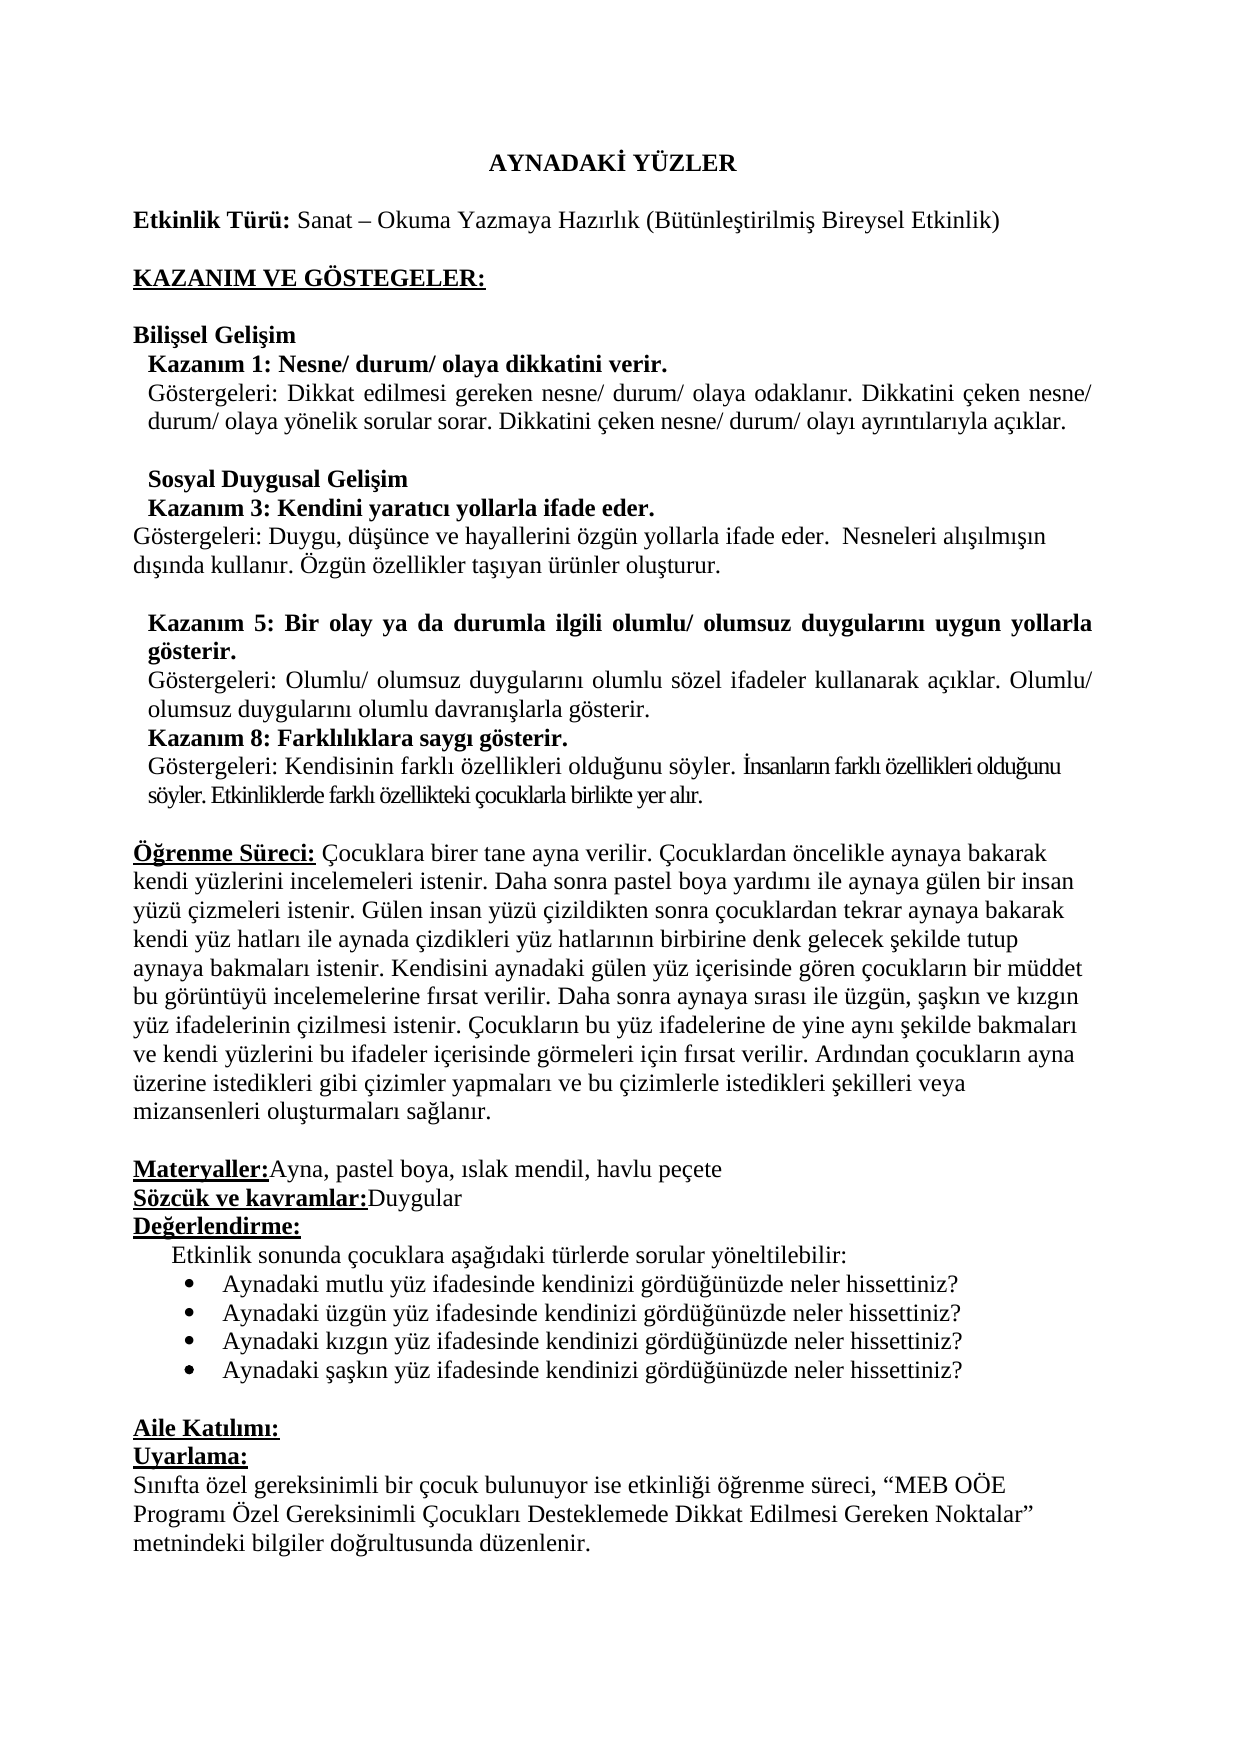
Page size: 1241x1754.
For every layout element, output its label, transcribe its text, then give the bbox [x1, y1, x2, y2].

text Sosyal Duygusal Gelişim [148, 464, 1093, 493]
list Aynadaki kızgın yüz ifadesinde kendinizi gördüğünüzde neler hissettiniz? [185, 1326, 1093, 1355]
list Aynadaki üzgün yüz ifadesinde kendinizi gördüğünüzde neler hissettiniz? [185, 1298, 1093, 1326]
list Aynadaki şaşkın yüz ifadesinde kendinizi gördüğünüzde neler hissettiniz? [185, 1355, 1093, 1384]
text Uyarlama: [133, 1441, 1093, 1470]
text Göstergeleri: Olumlu/ olumsuz duygularını olumlu sözel ifadeler kullanarak açıklar. Olumlu/ olumsuz duygularını olumlu davranışlarla gösterir. [148, 665, 1093, 723]
text Sözcük ve kavramlar:Duygular [133, 1183, 1093, 1211]
text Etkinlik Türü: Sanat – Okuma Yazmaya Hazırlık (Bütünleştirilmiş Bireysel Etkinlik) [133, 205, 1093, 234]
text Bilişsel Gelişim [133, 320, 1093, 349]
text KAZANIM VE GÖSTEGELER: [133, 263, 1093, 291]
text Göstergeleri: Dikkat edilmesi gereken nesne/ durum/ olaya odaklanır. Dikkatini çeken nesne/ durum/ olaya yönelik sorular sorar. Dikkatini çeken nesne/ durum/ olayı ayrıntılarıyla açıklar. [148, 378, 1093, 435]
text Kazanım 5: Bir olay ya da durumla ilgili olumlu/ olumsuz duygularını uygun yollarla gösterir. [148, 608, 1093, 665]
text Sınıfta özel gereksinimli bir çocuk bulunuyor ise etkinliği öğrenme süreci, “MEB OÖE Programı Özel Gereksinimli Çocukları Desteklemede Dikkat Edilmesi Gereken Noktalar” metnindeki bilgiler doğrultusunda düzenlenir. [133, 1470, 1093, 1556]
text Kazanım 1: Nesne/ durum/ olaya dikkatini verir. [148, 349, 1093, 378]
text Değerlendirme: [133, 1211, 1093, 1240]
text Göstergeleri: Kendisinin farklı özellikleri olduğunu söyler. İnsanların farklı özellikleri olduğunu söyler. Etkinliklerde farklı özellikteki çocuklarla birlikte yer alır. [148, 751, 1093, 809]
text Göstergeleri: Duygu, düşünce ve hayallerini özgün yollarla ifade eder. Nesneleri alışılmışın dışında kullanır. Özgün özellikler taşıyan ürünler oluşturur. [133, 521, 1093, 579]
text Materyaller:Ayna, pastel boya, ıslak mendil, havlu peçete [133, 1154, 1093, 1183]
text Kazanım 3: Kendini yaratıcı yollarla ifade eder. [148, 493, 1093, 521]
text Etkinlik sonunda çocuklara aşağıdaki türlerde sorular yöneltilebilir: [171, 1240, 1093, 1269]
text Öğrenme Süreci: Çocuklara birer tane ayna verilir. Çocuklardan öncelikle aynaya bakarak kendi yüzlerini incelemeleri istenir. Daha sonra pastel boya yardımı ile aynaya gülen bir insan yüzü çizmeleri istenir. Gülen insan yüzü çizildikten sonra çocuklardan tekrar aynaya bakarak kendi yüz hatları ile aynada çizdikleri yüz hatlarının birbirine denk gelecek şekilde tutup aynaya bakmaları istenir. Kendisini aynadaki gülen yüz içerisinde gören çocukların bir müddet bu görüntüyü incelemelerine fırsat verilir. Daha sonra aynaya sırası ile üzgün, şaşkın ve kızgın yüz ifadelerinin çizilmesi istenir. Çocukların bu yüz ifadelerine de yine aynı şekilde bakmaları ve kendi yüzlerini bu ifadeler içerisinde görmeleri için fırsat verilir. Ardından çocukların ayna üzerine istedikleri gibi çizimler yapmaları ve bu çizimlerle istedikleri şekilleri veya mizansenleri oluşturmaları sağlanır. [133, 838, 1093, 1125]
text Aile Katılımı: [133, 1413, 1093, 1441]
text AYNADAKİ YÜZLER [133, 148, 1093, 176]
text Kazanım 8: Farklılıklara saygı gösterir. [148, 723, 1093, 751]
list Aynadaki mutlu yüz ifadesinde kendinizi gördüğünüzde neler hissettiniz? [185, 1269, 1093, 1298]
